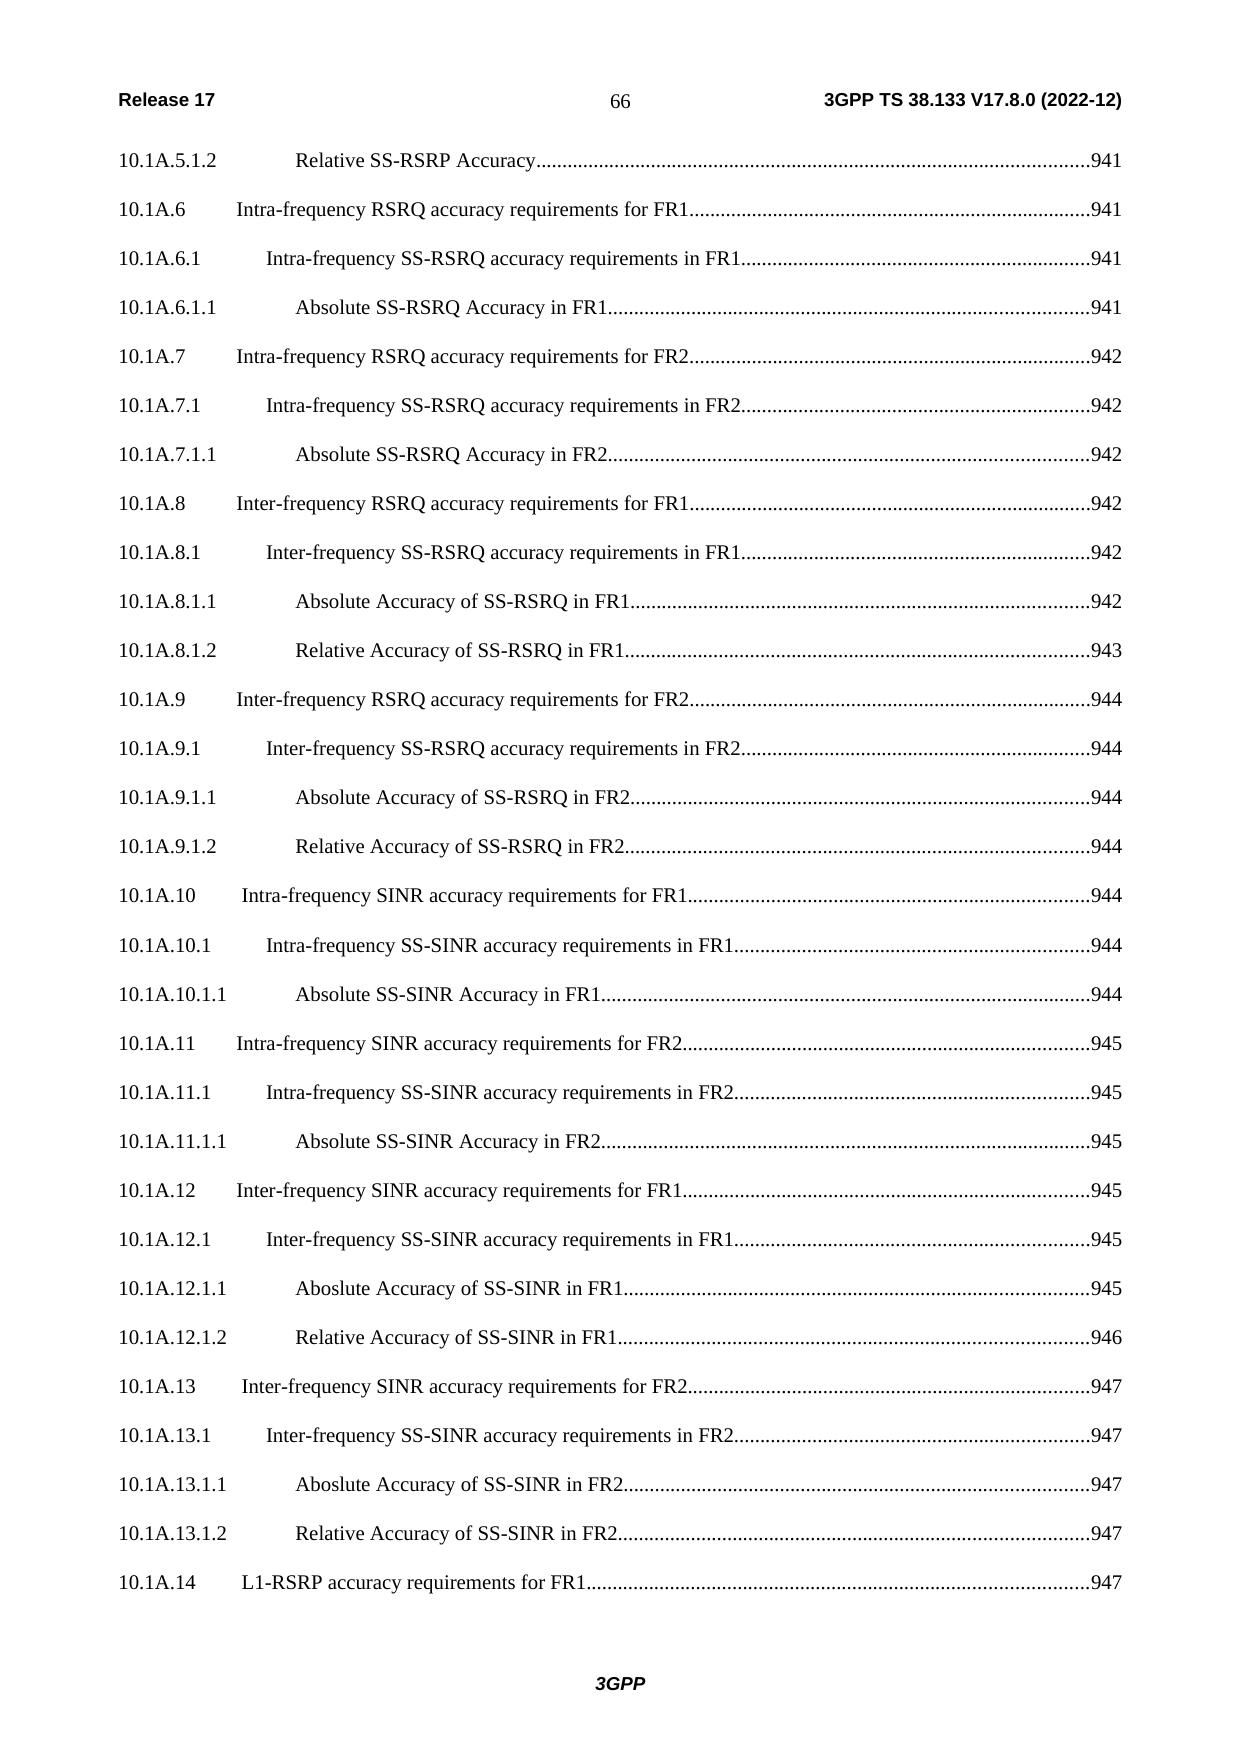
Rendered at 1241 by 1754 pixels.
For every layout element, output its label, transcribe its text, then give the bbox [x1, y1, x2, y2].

text 10.1A.11.1.1 Absolute SS-SINR Accuracy in FR2 945 [118, 1129, 1122, 1153]
text 10.1A.11.1 Intra-frequency SS-SINR accuracy requirements in FR2 945 [118, 1080, 1122, 1104]
text 10.1A.12.1.1 Aboslute Accuracy of SS-SINR in FR1 945 [118, 1276, 1122, 1300]
text 10.1A.8.1.1 Absolute Accuracy of SS-RSRQ in FR1 942 [118, 589, 1122, 613]
text 10.1A.8.1.2 Relative Accuracy of SS-RSRQ in FR1 943 [118, 638, 1122, 662]
text 10.1A.13.1.2 Relative Accuracy of SS-SINR in FR2 947 [118, 1521, 1122, 1545]
text 10.1A.9 Inter-frequency RSRQ accuracy requirements for FR2 944 [118, 687, 1122, 711]
text 10.1A.6.1 Intra-frequency SS-RSRQ accuracy requirements in FR1 941 [118, 246, 1122, 270]
text 10.1A.11 Intra-frequency SINR accuracy requirements for FR2 945 [118, 1031, 1122, 1055]
text 10.1A.5.1.2 Relative SS-RSRP Accuracy 941 [118, 147, 1122, 172]
text 10.1A.6 Intra-frequency RSRQ accuracy requirements for FR1 941 [118, 197, 1122, 221]
text 10.1A.13.1.1 Aboslute Accuracy of SS-SINR in FR2 947 [118, 1472, 1122, 1496]
text 10.1A.10 Intra-frequency SINR accuracy requirements for FR1 944 [118, 883, 1122, 907]
text 10.1A.12 Inter-frequency SINR accuracy requirements for FR1 945 [118, 1178, 1122, 1202]
text 10.1A.14 L1-RSRP accuracy requirements for FR1 947 [118, 1570, 1122, 1594]
text 10.1A.13 Inter-frequency SINR accuracy requirements for FR2 947 [118, 1374, 1122, 1398]
text 10.1A.7.1 Intra-frequency SS-RSRQ accuracy requirements in FR2 942 [118, 393, 1122, 417]
text 10.1A.13.1 Inter-frequency SS-SINR accuracy requirements in FR2 947 [118, 1423, 1122, 1447]
text 10.1A.9.1 Inter-frequency SS-RSRQ accuracy requirements in FR2 944 [118, 736, 1122, 760]
text 10.1A.7.1.1 Absolute SS-RSRQ Accuracy in FR2 942 [118, 442, 1122, 466]
text 10.1A.9.1.1 Absolute Accuracy of SS-RSRQ in FR2 944 [118, 785, 1122, 809]
text 10.1A.10.1 Intra-frequency SS-SINR accuracy requirements in FR1 944 [118, 932, 1122, 957]
text 10.1A.12.1.2 Relative Accuracy of SS-SINR in FR1 946 [118, 1325, 1122, 1349]
text 10.1A.7 Intra-frequency RSRQ accuracy requirements for FR2 942 [118, 344, 1122, 368]
text 10.1A.6.1.1 Absolute SS-RSRQ Accuracy in FR1 941 [118, 295, 1122, 319]
text 10.1A.12.1 Inter-frequency SS-SINR accuracy requirements in FR1 945 [118, 1227, 1122, 1251]
text 10.1A.9.1.2 Relative Accuracy of SS-RSRQ in FR2 944 [118, 834, 1122, 858]
text 10.1A.8 Inter-frequency RSRQ accuracy requirements for FR1 942 [118, 491, 1122, 515]
text 10.1A.10.1.1 Absolute SS-SINR Accuracy in FR1 944 [118, 982, 1122, 1006]
text 10.1A.8.1 Inter-frequency SS-RSRQ accuracy requirements in FR1 942 [118, 540, 1122, 564]
